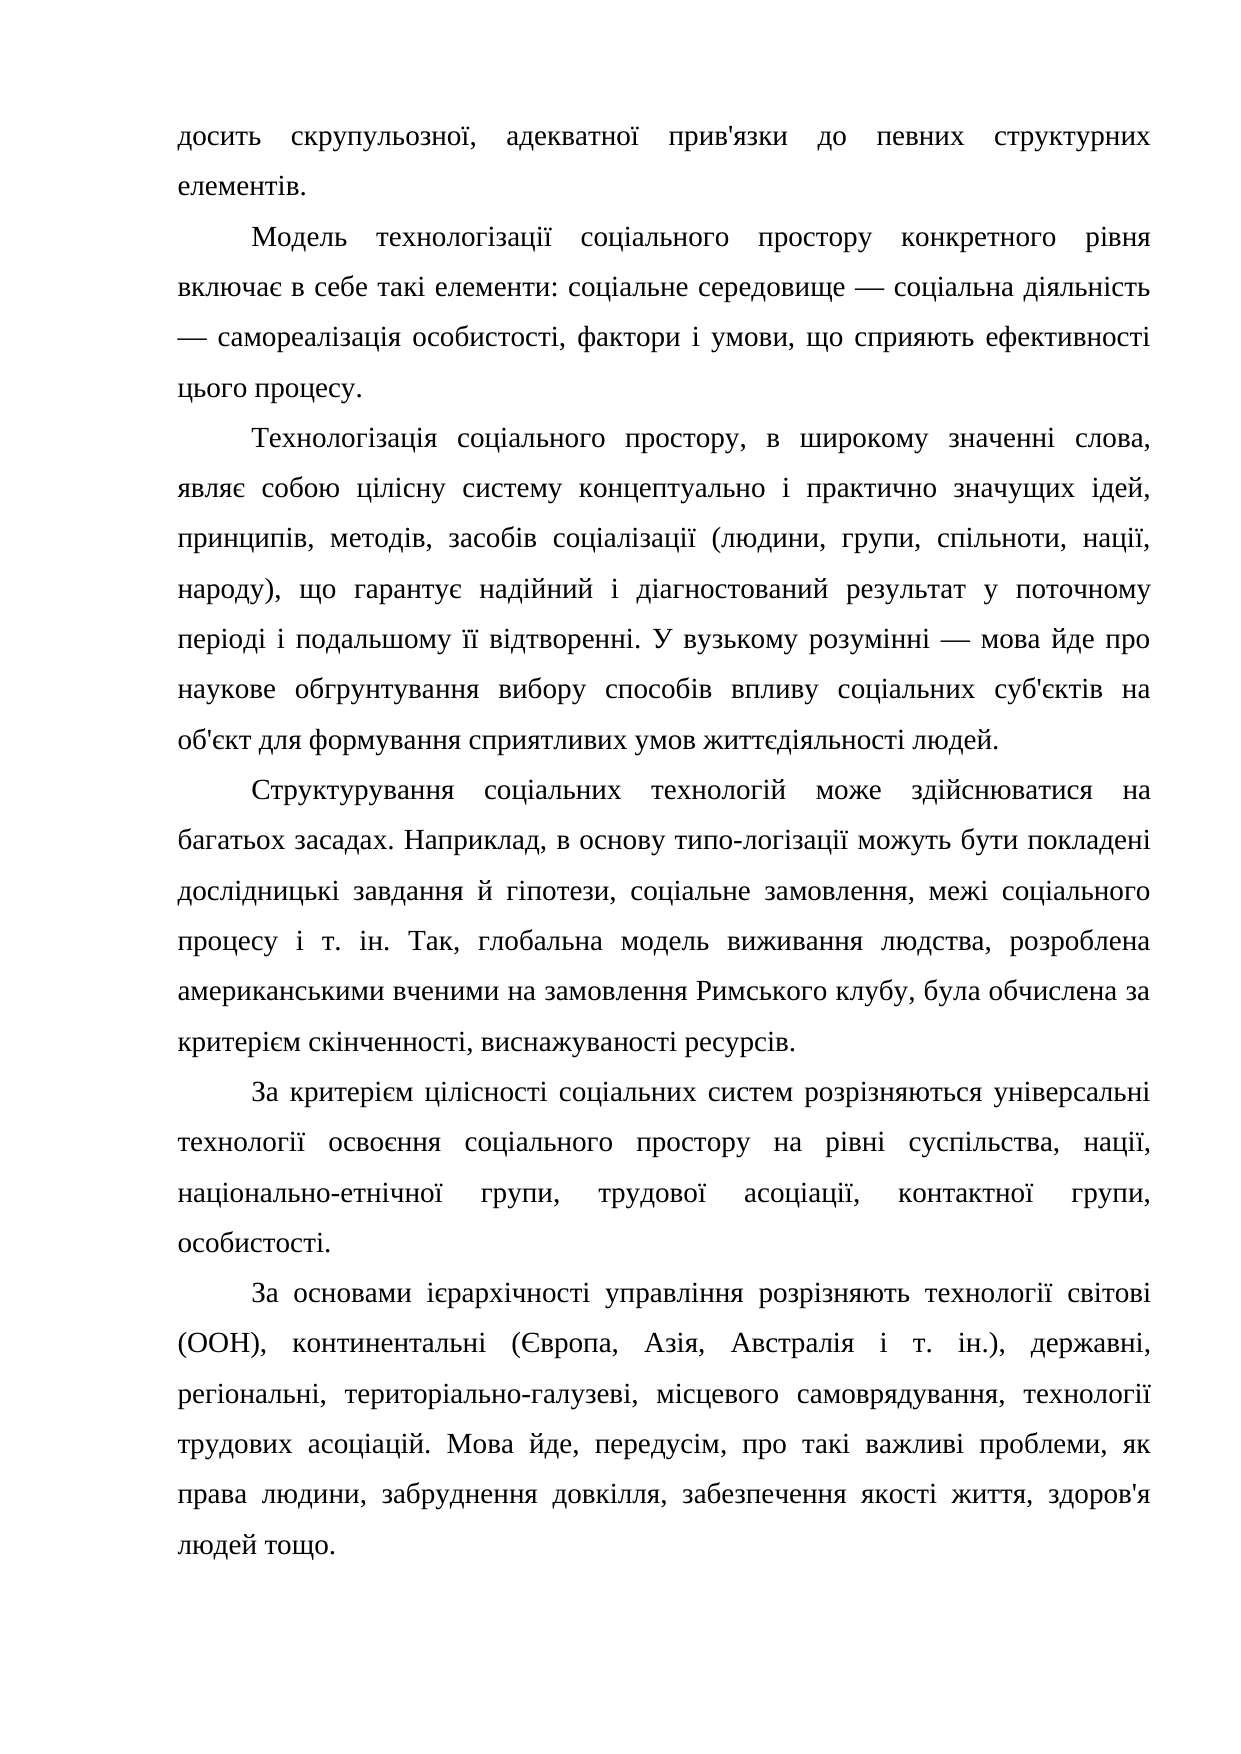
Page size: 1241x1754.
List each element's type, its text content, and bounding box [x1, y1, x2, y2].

text За критерієм цілісності соціальних систем розрізняються універсальні технології освоєння соціального простору на рівні суспільства, нації, національно-етнічної групи, трудової асоціації, контактної групи, особистості. [177, 1074, 1152, 1258]
text За основами ієрархічності управління розрізняють технології світові (ООН), континентальні (Європа, Азія, Австралія і т. ін.), державні, регіональні, територіально-галузеві, місцевого самоврядування, технології трудових асоціацій. Мова йде, передусім, про такі важливі проблеми, як права людини, забруднення довкілля, забезпечення якості життя, здоров'я людей тощо. [177, 1275, 1152, 1560]
text Модель технологізації соціального простору конкретного рівня включає в себе такі елементи: соціальне середовище — соціальна діяльність — самореалізація особистості, фактори і умови, що сприяють ефективності цього процесу. [177, 219, 1152, 403]
text Технологізація соціального простору, в широкому значенні слова, являє собою цілісну систему концептуально і практично значущих ідей, принципів, методів, засобів соціалізації (людини, групи, спільноти, нації, народу), що гарантує надійний і діагностований результат у поточному періоді і подальшому її відтворенні. У вузькому розумінні — мова йде про наукове обгрунтування вибору способів впливу соціальних суб'єктів на об'єкт для формування сприятливих умов життєдіяльності людей. [177, 420, 1152, 755]
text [177, 118, 1152, 202]
text Структурування соціальних технологій може здійснюватися на багатьох засадах. Наприклад, в основу типо-логізації можуть бути покладені дослідницькі завдання й гіпотези, соціальне замовлення, межі соціального процесу і т. ін. Так, глобальна модель виживання людства, розроблена американськими вченими на замовлення Римського клубу, була обчислена за критерієм скінченності, виснажуваності ресурсів. [177, 772, 1152, 1057]
